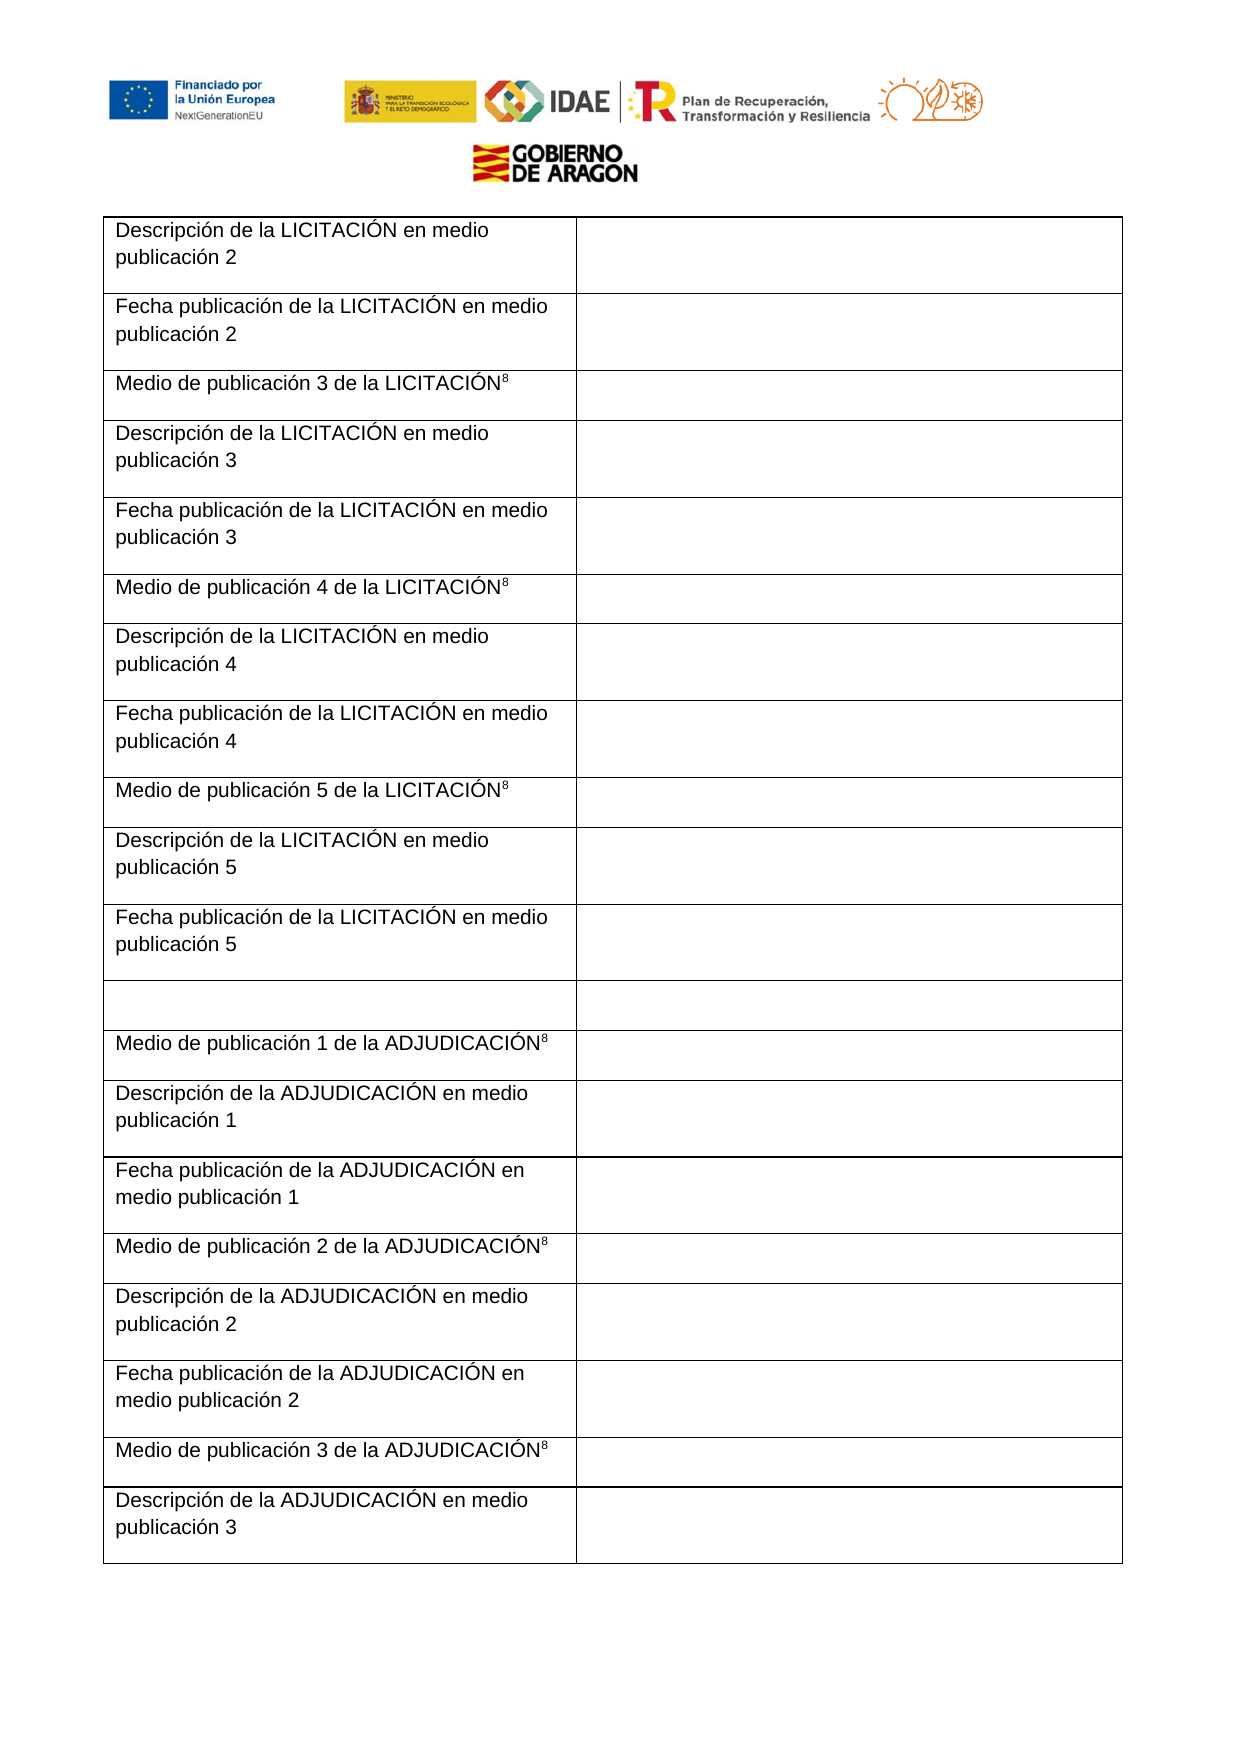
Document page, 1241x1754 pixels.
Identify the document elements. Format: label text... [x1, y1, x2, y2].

table_cell [577, 294, 1122, 370]
table_cell [577, 828, 1122, 903]
table_cell [577, 624, 1122, 700]
table_cell [577, 371, 1122, 420]
table_cell Descripción de la LICITACIÓN en medio publicación 3 [104, 421, 576, 497]
table_cell Medio de publicación 1 de la ADJUDICACIÓN8 [104, 1031, 576, 1079]
table_cell Descripción de la LICITACIÓN en medio publicación 2 [104, 218, 576, 293]
table_cell [577, 701, 1122, 777]
table_cell [577, 1361, 1122, 1437]
table_cell Fecha publicación de la LICITACIÓN en medio publicación 3 [104, 498, 576, 573]
table_cell [577, 778, 1122, 827]
table_cell Fecha publicación de la LICITACIÓN en medio publicación 4 [104, 701, 576, 777]
table_cell [577, 498, 1122, 573]
table_cell Medio de publicación 3 de la LICITACIÓN8 [104, 371, 576, 420]
table_cell [577, 1158, 1122, 1233]
table_cell [577, 981, 1122, 1030]
table_cell Fecha publicación de la ADJUDICACIÓN en medio publicación 2 [104, 1361, 576, 1437]
table_cell Descripción de la ADJUDICACIÓN en medio publicación 1 [104, 1081, 576, 1156]
picture [103, 73, 990, 192]
table_cell [577, 1234, 1122, 1283]
table_cell [577, 905, 1122, 980]
table_cell [577, 421, 1122, 497]
table_cell Medio de publicación 2 de la ADJUDICACIÓN8 [104, 1234, 576, 1283]
table_cell [577, 1031, 1122, 1079]
table_cell [577, 1438, 1122, 1486]
table_cell Descripción de la LICITACIÓN en medio publicación 4 [104, 624, 576, 700]
table_cell [104, 981, 576, 1030]
table_cell [577, 218, 1122, 293]
table_cell Medio de publicación 4 de la LICITACIÓN8 [104, 575, 576, 623]
table_cell [577, 1488, 1122, 1563]
table_cell [577, 1284, 1122, 1360]
table_cell Fecha publicación de la LICITACIÓN en medio publicación 5 [104, 905, 576, 980]
table_cell Descripción de la ADJUDICACIÓN en medio publicación 2 [104, 1284, 576, 1360]
table_cell Fecha publicación de la ADJUDICACIÓN en medio publicación 1 [104, 1158, 576, 1233]
table_cell Medio de publicación 5 de la LICITACIÓN8 [104, 778, 576, 827]
table_cell Descripción de la ADJUDICACIÓN en medio publicación 3 [104, 1488, 576, 1563]
table_cell Medio de publicación 3 de la ADJUDICACIÓN8 [104, 1438, 576, 1486]
table_cell Descripción de la LICITACIÓN en medio publicación 5 [104, 828, 576, 903]
table_cell [577, 575, 1122, 623]
table_cell Fecha publicación de la LICITACIÓN en medio publicación 2 [104, 294, 576, 370]
table_cell [577, 1081, 1122, 1156]
